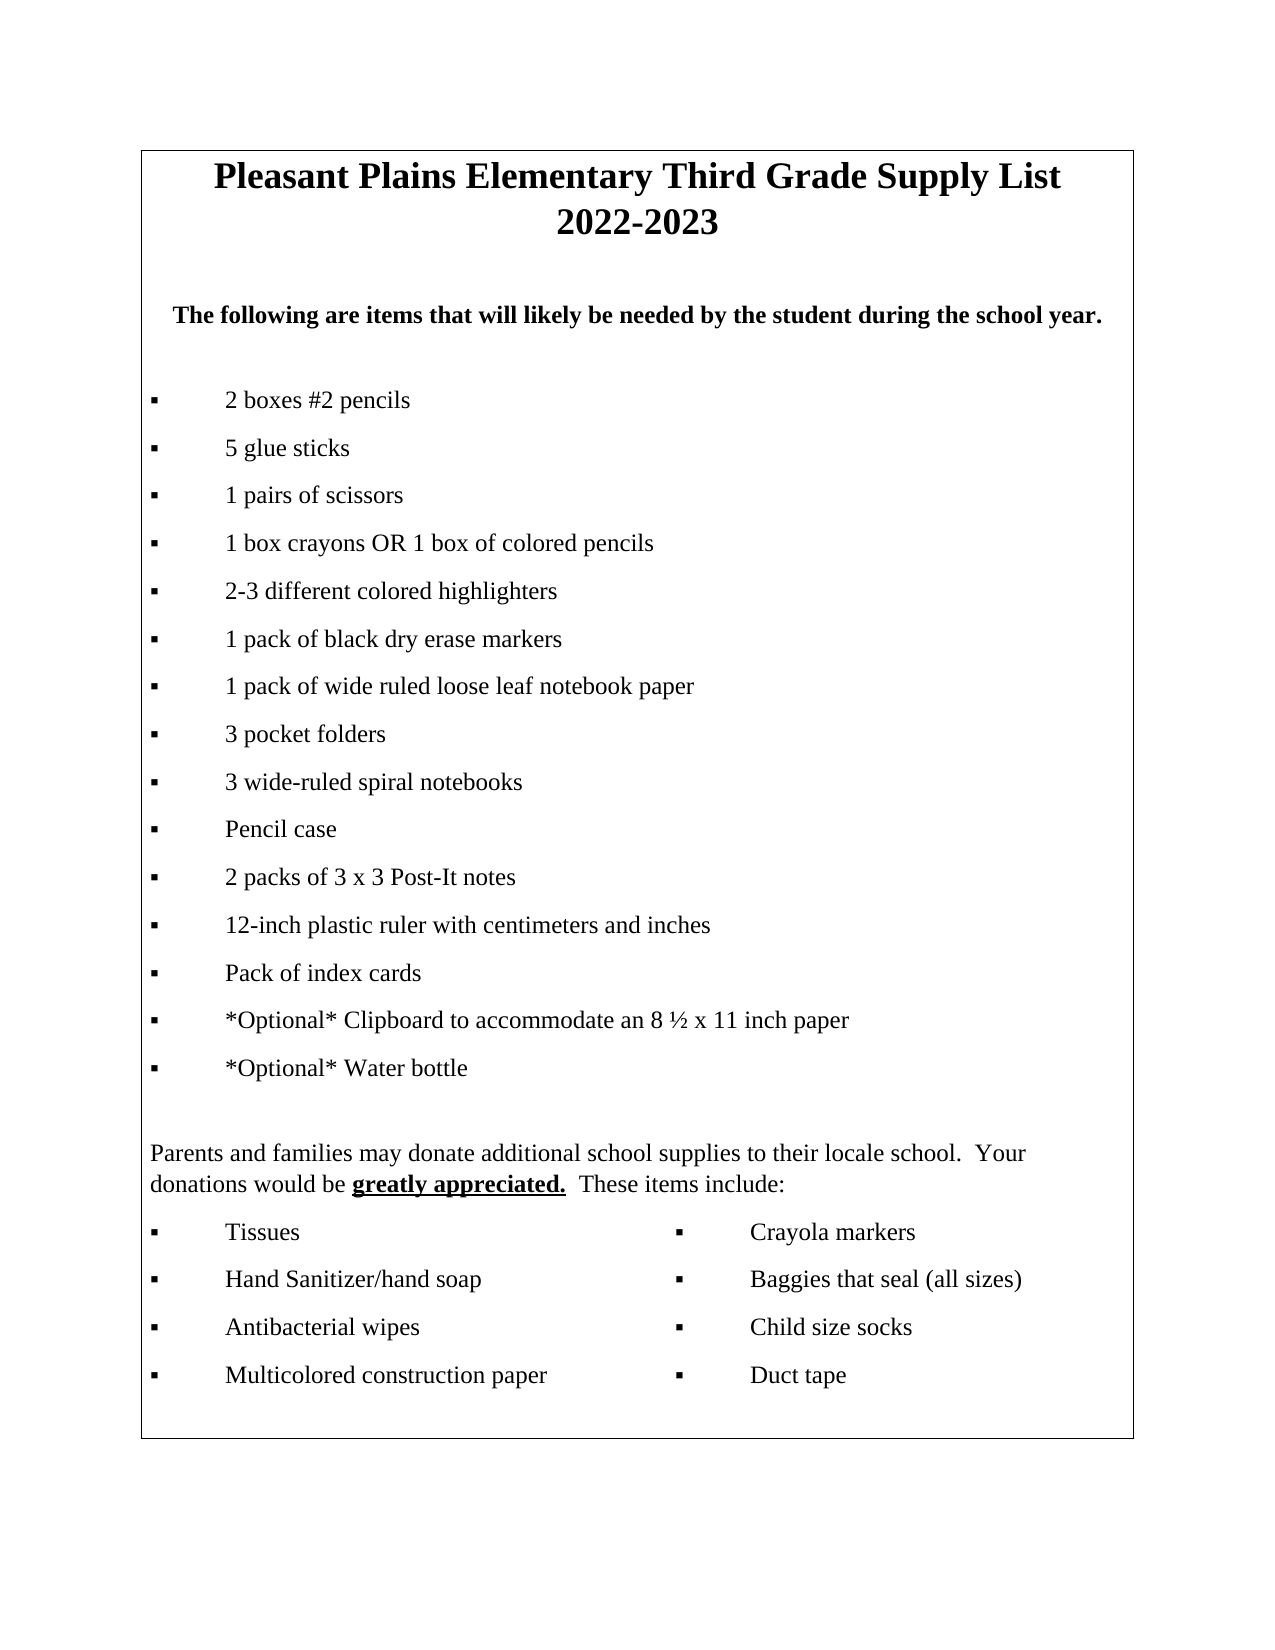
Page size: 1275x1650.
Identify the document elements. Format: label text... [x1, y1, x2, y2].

text ▪ *Optional* Clipboard to accommodate an 8 ½ x 11 inch paper [142, 1002, 1133, 1034]
text ▪ 1 pack of wide ruled loose leaf notebook paper [142, 668, 1133, 700]
text ▪ 2 packs of 3 x 3 Post-It notes [142, 859, 1133, 891]
text Parents and families may donate additional school supplies to their locale school. Your donations would be greatly appreciated. These items include: [142, 1135, 1133, 1198]
text The following are items that will likely be needed by the student during the school year. [142, 297, 1133, 329]
text ▪ 1 pairs of scissors [142, 477, 1133, 509]
text Pleasant Plains Elementary Third Grade Supply List 2022-2023 [142, 151, 1133, 243]
text ▪ 2-3 different colored highlighters [142, 573, 1133, 605]
text ▪ 12-inch plastic ruler with centimeters and inches [142, 907, 1133, 939]
text ▪ Pack of index cards [142, 954, 1133, 986]
text ▪ Antibacterial wipes ▪ Child size socks [142, 1309, 1133, 1341]
text ▪ 1 box crayons OR 1 box of colored pencils [142, 525, 1133, 557]
text ▪ 2 boxes #2 pencils [142, 382, 1133, 414]
text ▪ 5 glue sticks [142, 430, 1133, 462]
text ▪ 3 pocket folders [142, 716, 1133, 748]
text ▪ Tissues ▪ Crayola markers [142, 1214, 1133, 1246]
text ▪ 3 wide-ruled spiral notebooks [142, 764, 1133, 796]
text ▪ *Optional* Water bottle [142, 1050, 1133, 1082]
text ▪ Pencil case [142, 811, 1133, 843]
text ▪ 1 pack of black dry erase markers [142, 621, 1133, 652]
text ▪ Multicolored construction paper ▪ Duct tape [142, 1357, 1133, 1389]
text ▪ Hand Sanitizer/hand soap ▪ Baggies that seal (all sizes) [142, 1261, 1133, 1293]
